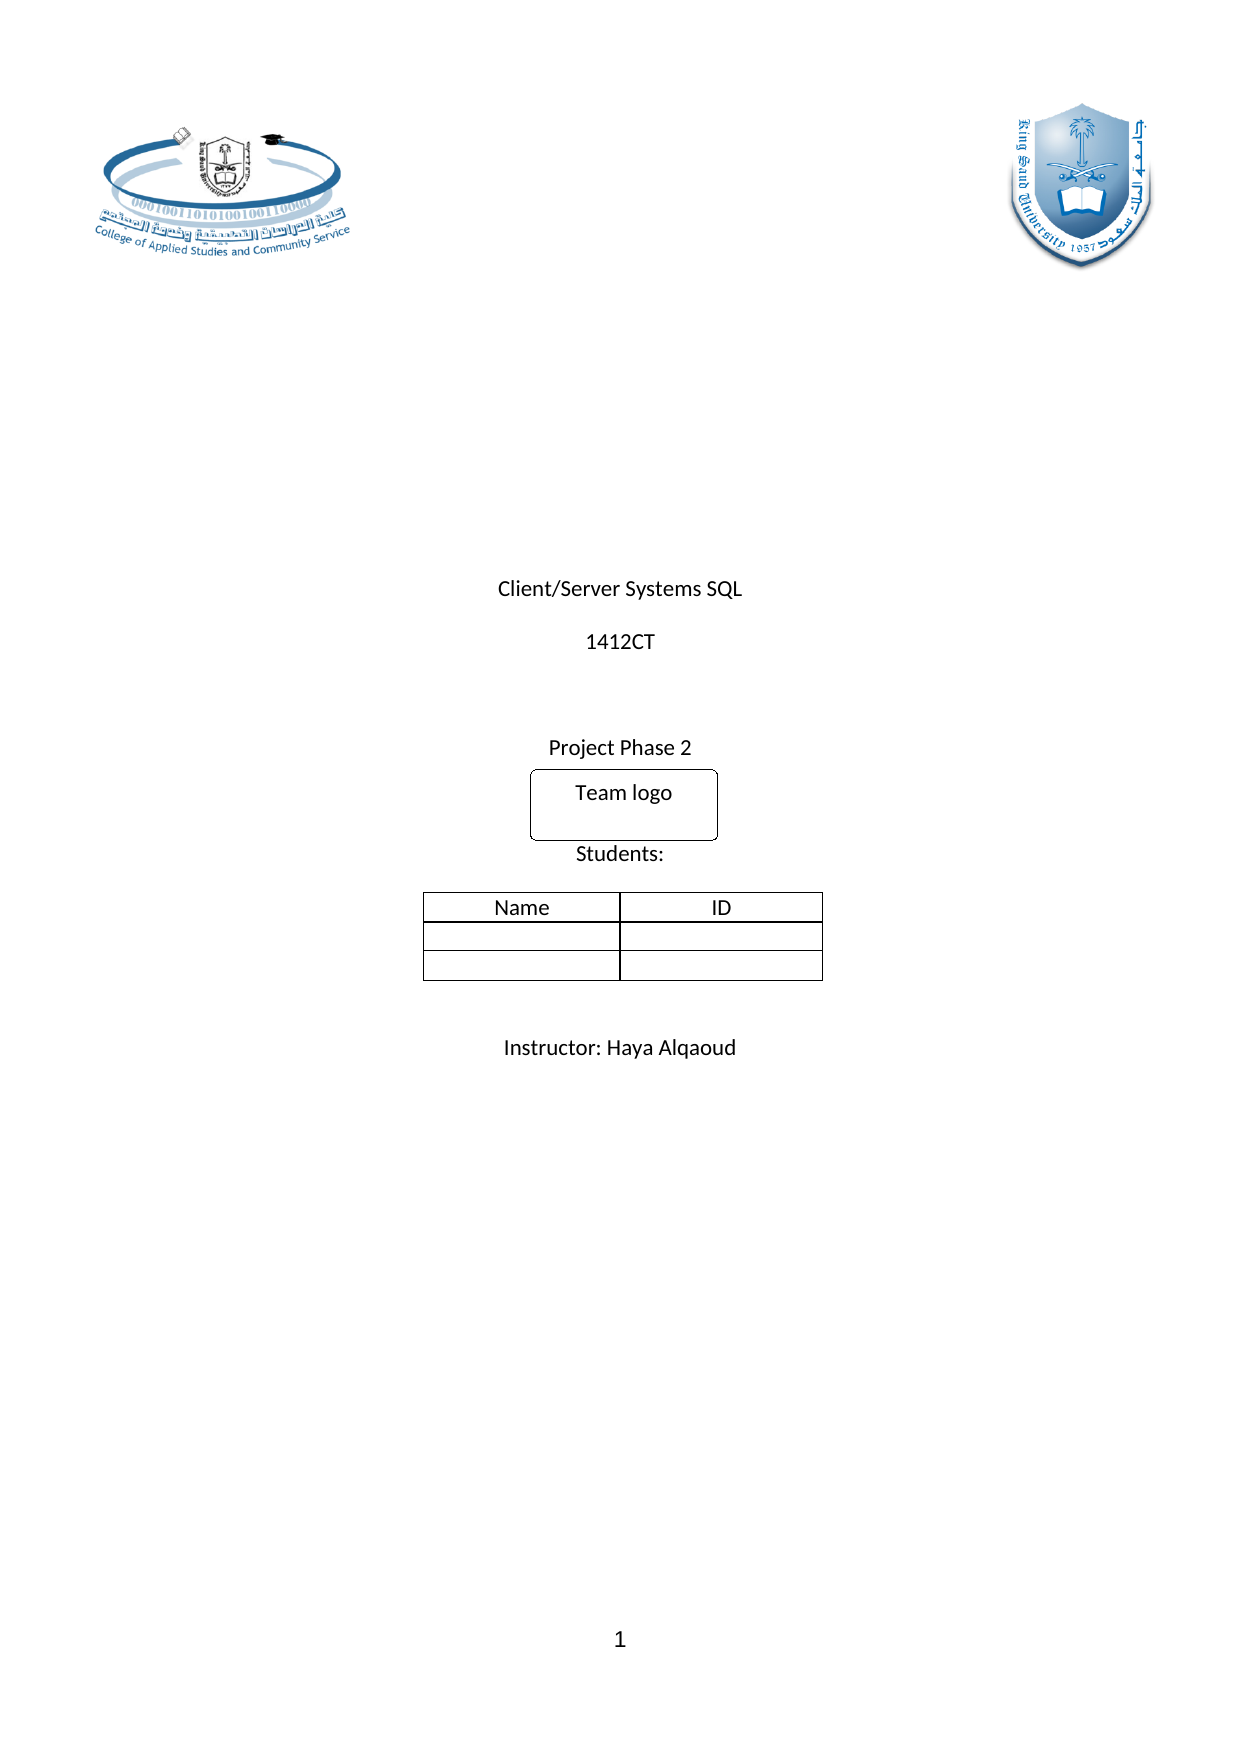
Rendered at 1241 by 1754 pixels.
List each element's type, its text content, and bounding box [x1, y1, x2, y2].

table_cell [621, 923, 822, 950]
text 1412CT [187, 627, 1053, 655]
table_header Name [424, 893, 619, 921]
text Client/Server Systems SQL [187, 574, 1053, 602]
picture [93, 124, 354, 258]
text Instructor: Haya Alqaoud [187, 1033, 1053, 1062]
text Project Phase 2 [187, 733, 1053, 761]
picture [989, 93, 1172, 277]
table_header ID [621, 893, 822, 921]
table_cell [621, 951, 822, 979]
table_cell [424, 951, 619, 979]
text Students: [187, 839, 1053, 867]
table_cell [424, 923, 619, 950]
